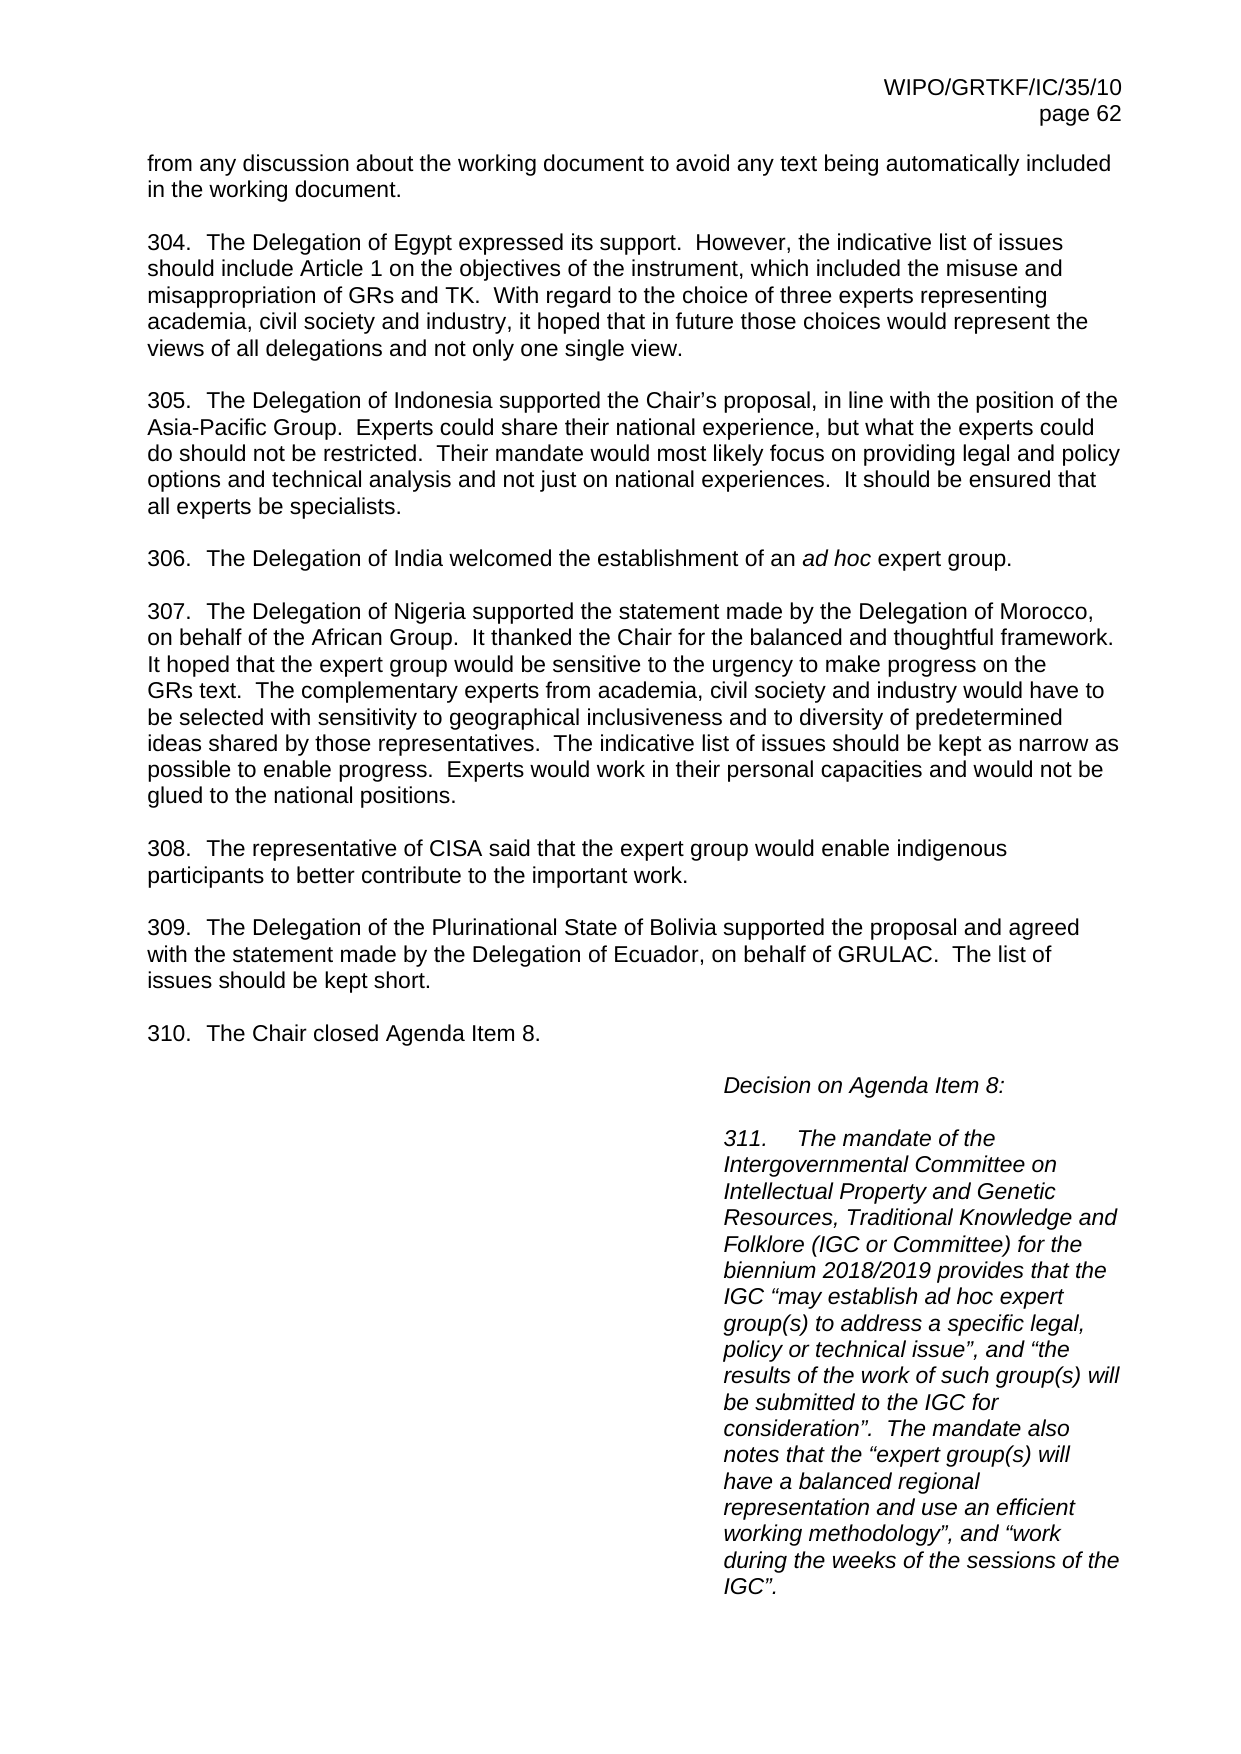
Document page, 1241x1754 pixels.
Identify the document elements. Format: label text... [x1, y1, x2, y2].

list The Delegation of India welcomed the establishment of an ad hoc expert group. [147, 545, 1122, 572]
list The Delegation of Indonesia supported the Chair’s proposal, in line with the position of the Asia-Pacific Group. Experts could share their national experience, but what the experts could do should not be restricted. Their mandate would most likely focus on providing legal and policy options and technical analysis and not just on national experiences. It should be ensured that all experts be specialists. [147, 387, 1122, 519]
list The mandate of the Intergovernmental Committee on Intellectual Property and Genetic Resources, Traditional Knowledge and Folklore (IGC or Committee) for the biennium 2018/2019 provides that the IGC “may establish ad hoc expert group(s) to address a specific legal, policy or technical issue”, and “the results of the work of such group(s) will be submitted to the IGC for consideration”. The mandate also notes that the “expert group(s) will have a balanced regional representation and use an efficient working methodology”, and “work during the weeks of the sessions of the IGC”. [723, 1125, 1122, 1599]
list The Delegation of the Plurinational State of Bolivia supported the proposal and agreed with the statement made by the Delegation of Ecuador, on behalf of GRULAC. The list of issues should be kept short. [147, 914, 1122, 993]
list The Delegation of Egypt expressed its support. However, the indicative list of issues should include Article 1 on the objectives of the instrument, which included the misuse and misappropriation of GRs and TK. With regard to the choice of three experts representing academia, civil society and industry, it hoped that in future those choices would represent the views of all delegations and not only one single view. [147, 229, 1122, 361]
list The Delegation of Nigeria supported the statement made by the Delegation of Morocco, on behalf of the African Group. It thanked the Chair for the balanced and thoughtful framework. It hoped that the expert group would be sensitive to the urgency to make progress on the GRs text. The complementary experts from academia, civil society and industry would have to be selected with sensitivity to geographical inclusiveness and to diversity of predetermined ideas shared by those representatives. The indicative list of issues should be kept as narrow as possible to enable progress. Experts would work in their personal capacities and would not be glued to the national positions. [147, 598, 1122, 809]
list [147, 150, 1122, 203]
list The representative of CISA said that the expert group would enable indigenous participants to better contribute to the important work. [147, 835, 1122, 888]
list Decision on Agenda Item 8: [723, 1072, 1122, 1099]
list The Chair closed Agenda Item 8. [147, 1020, 1122, 1046]
